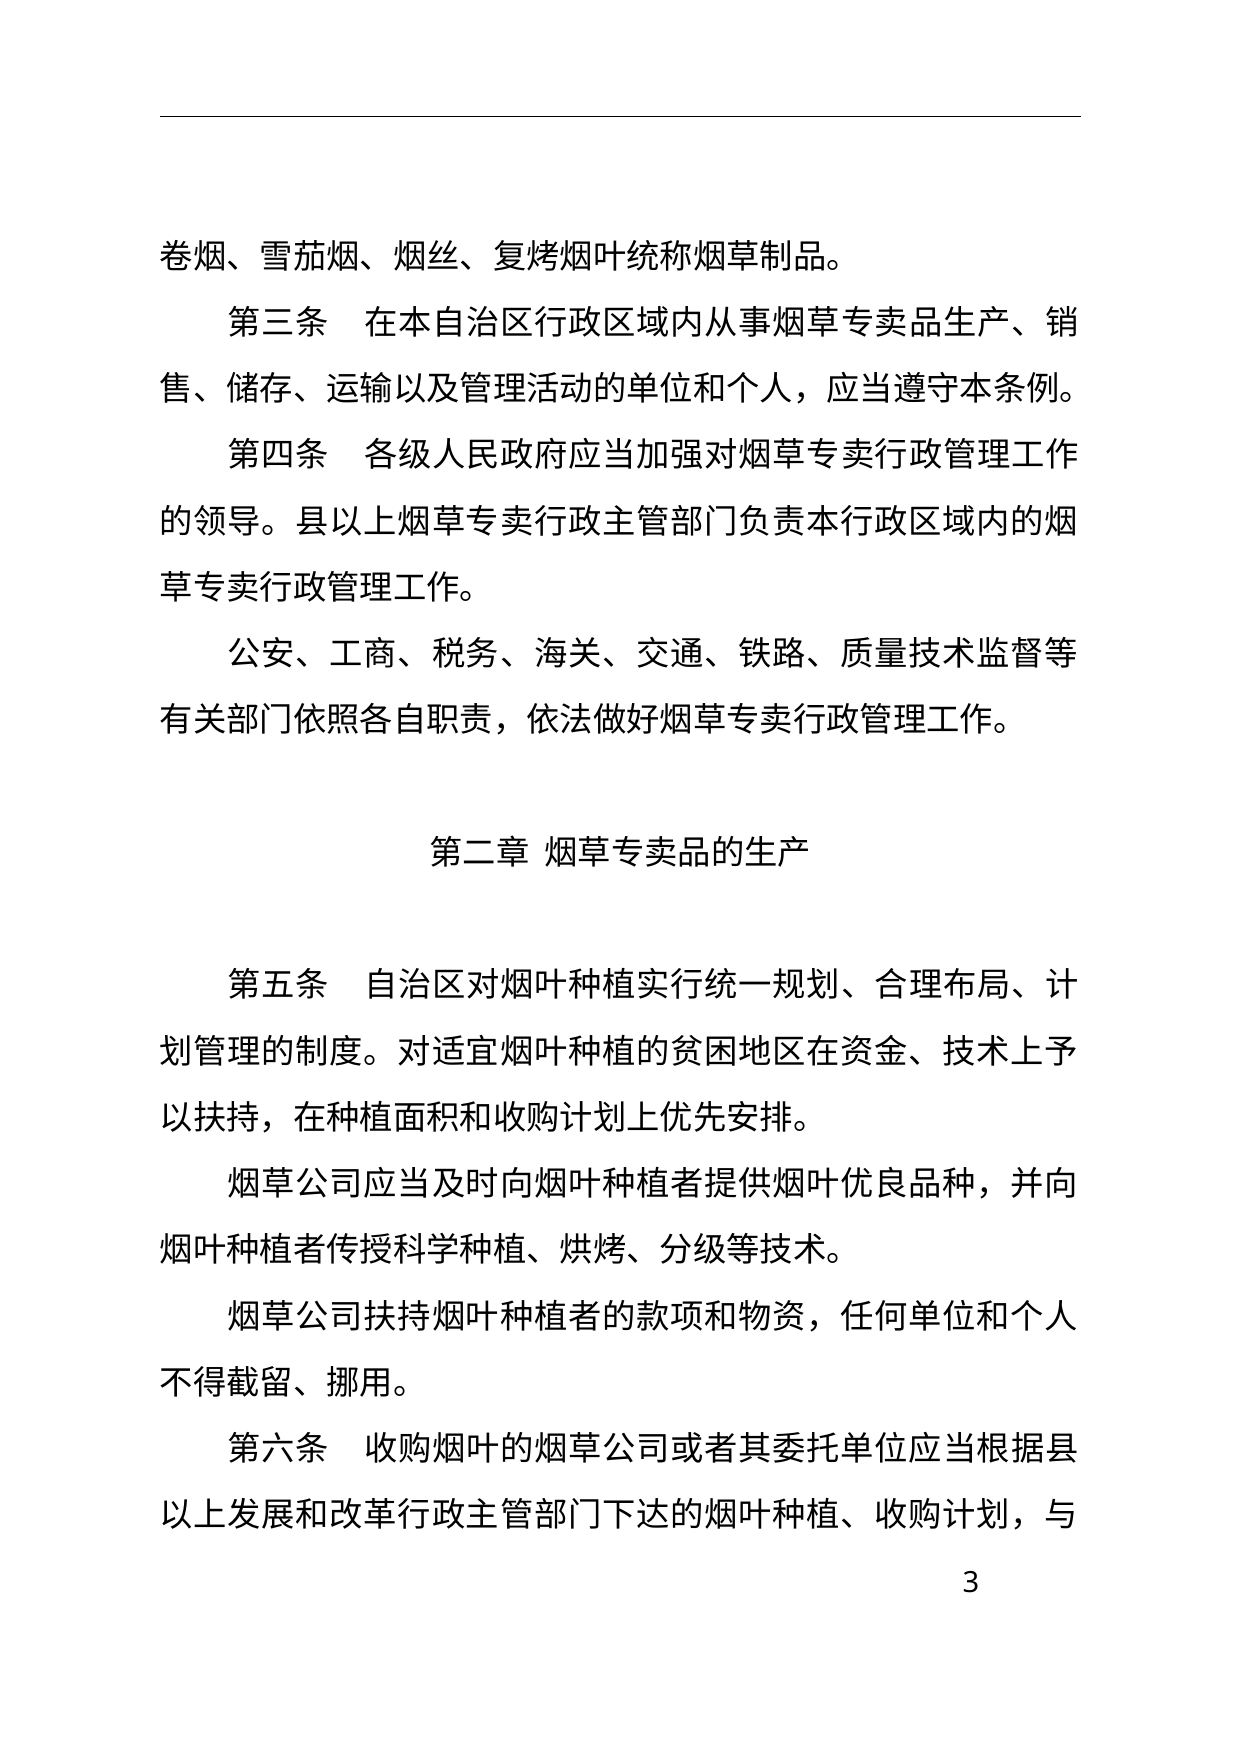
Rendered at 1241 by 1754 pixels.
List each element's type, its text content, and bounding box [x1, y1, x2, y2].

text 烟草公司扶持烟叶种植者的款项和物资，任何单位和个人不得截留、挪用。 [159, 1280, 1081, 1413]
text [159, 220, 1081, 287]
text 公安、工商、税务、海关、交通、铁路、质量技术监督等有关部门依照各自职责，依法做好烟草专卖行政管理工作。 [159, 618, 1081, 750]
text 第三条 在本自治区行政区域内从事烟草专卖品生产、销售、储存、运输以及管理活动的单位和个人，应当遵守本条例。 [159, 287, 1081, 419]
text 第二章 烟草专卖品的生产 [159, 817, 1081, 883]
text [159, 1413, 1081, 1545]
text 第五条 自治区对烟叶种植实行统一规划、合理布局、计划管理的制度。对适宜烟叶种植的贫困地区在资金、技术上予以扶持，在种植面积和收购计划上优先安排。 [159, 949, 1081, 1148]
text 第四条 各级人民政府应当加强对烟草专卖行政管理工作的领导。县以上烟草专卖行政主管部门负责本行政区域内的烟草专卖行政管理工作。 [159, 419, 1081, 618]
text 烟草公司应当及时向烟叶种植者提供烟叶优良品种，并向烟叶种植者传授科学种植、烘烤、分级等技术。 [159, 1148, 1081, 1280]
